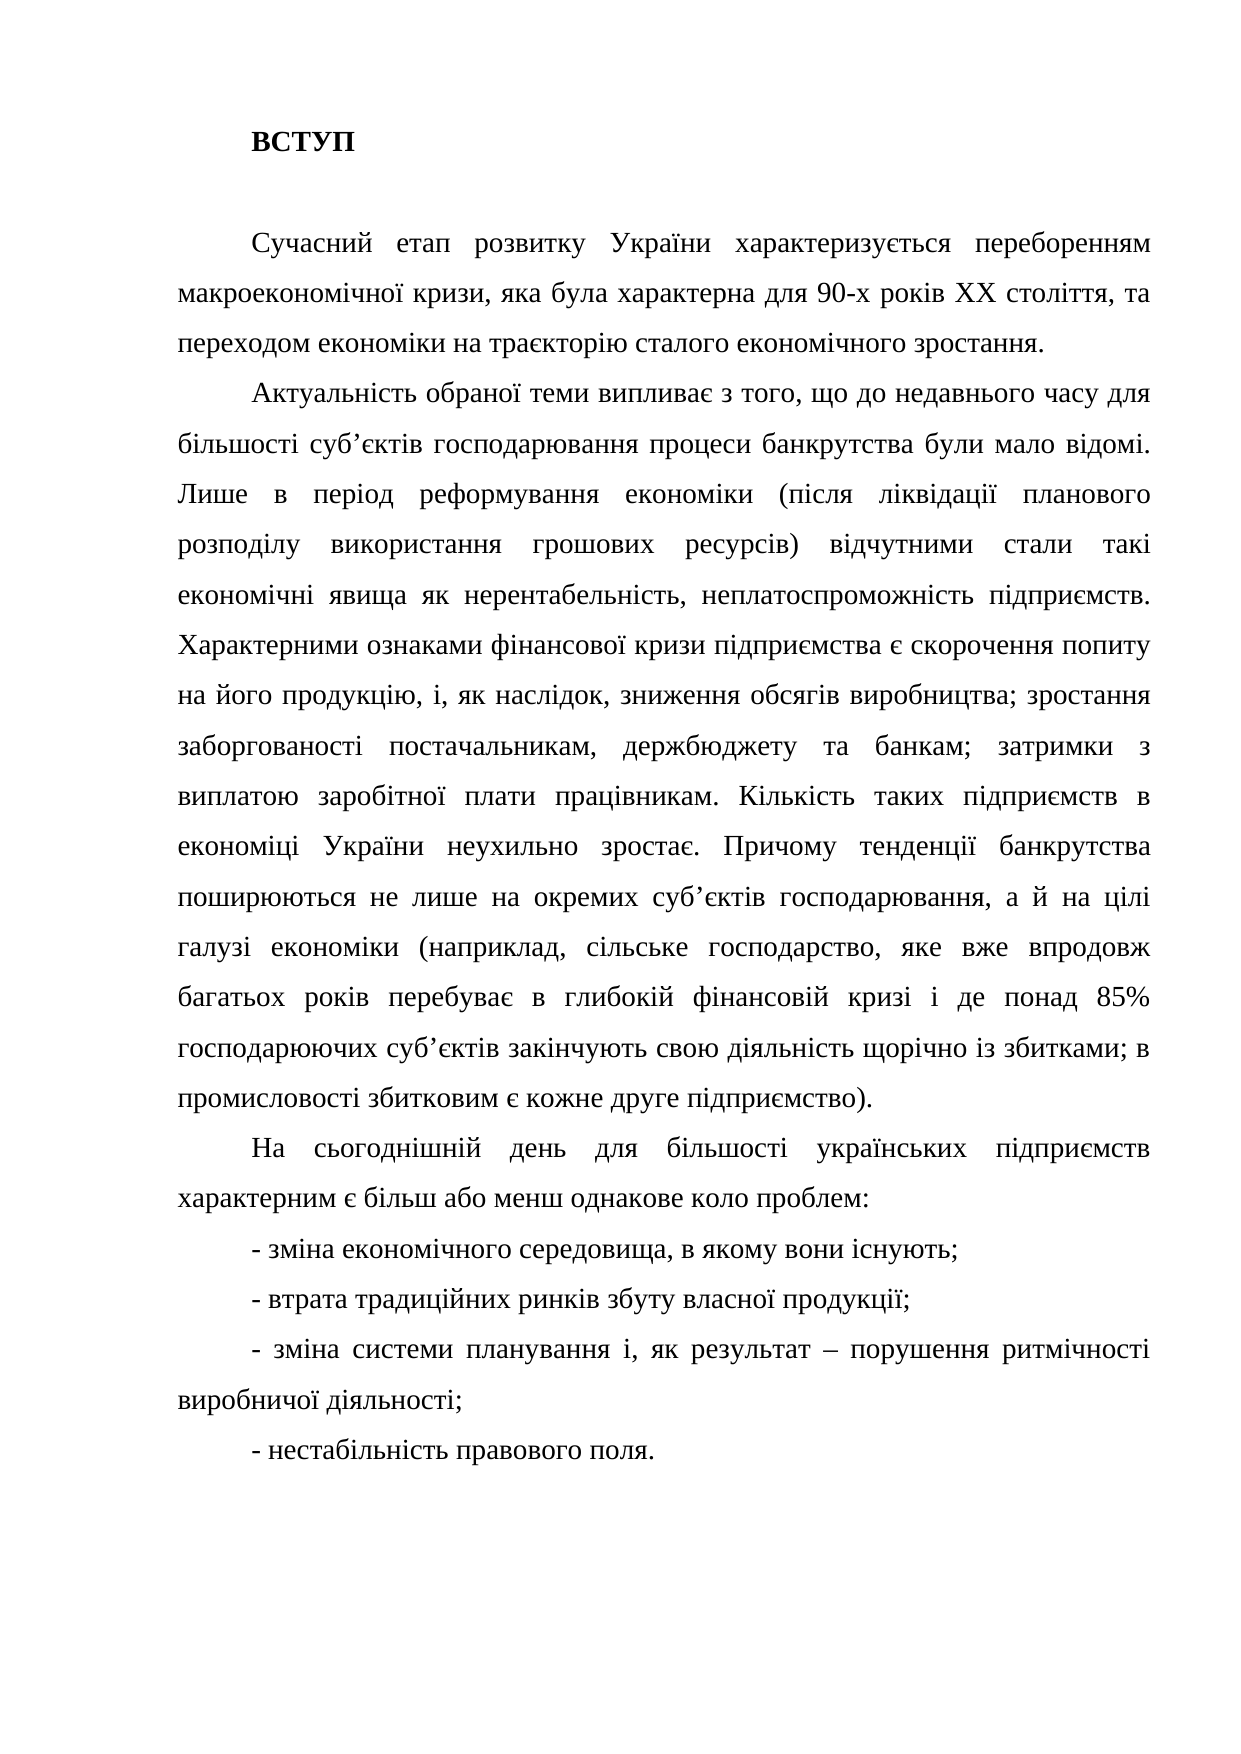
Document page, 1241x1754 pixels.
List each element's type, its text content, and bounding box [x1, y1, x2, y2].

text На сьогоднішній день для більшості українських підприємств характерним є більш або менш однакове коло проблем: [177, 1130, 1152, 1214]
text - зміна системи планування і, як результат – порушення ритмічності виробничої діяльності; [177, 1332, 1152, 1415]
text - зміна економічного середовища, в якому вони існують; [177, 1231, 1152, 1264]
text Сучасний етап розвитку України характеризується переборенням макроекономічної кризи, яка була характерна для 90-х років ХХ століття, та переходом економіки на траєкторію сталого економічного зростання. [177, 225, 1152, 359]
text Актуальність обраної теми випливає з того, що до недавнього часу для більшості суб’єктів господарювання процеси банкрутства були мало відомі. Лише в період реформування економіки (після ліквідації планового розподілу використання грошових ресурсів) відчутними стали такі економічні явища як нерентабельність, неплатоспроможність підприємств. Характерними ознаками фінансової кризи підприємства є скорочення попиту на його продукцію, і, як наслідок, зниження обсягів виробництва; зростання заборгованості постачальникам, держбюджету та банкам; затримки з виплатою заробітної плати працівникам. Кількість таких підприємств в економіці України неухильно зростає. Причому тенденції банкрутства поширюються не лише на окремих суб’єктів господарювання, а й на цілі галузі економіки (наприклад, сільське господарство, яке вже впродовж багатьох років перебуває в глибокій фінансовій кризі і де понад 85% господарюючих суб’єктів закінчують свою діяльність щорічно із збитками; в промисловості збитковим є кожне друге підприємство). [177, 376, 1152, 1113]
subtitle ВСТУП [177, 124, 1152, 158]
text - втрата традиційних ринків збуту власної продукції; [177, 1281, 1152, 1315]
text - нестабільність правового поля. [177, 1432, 1152, 1466]
